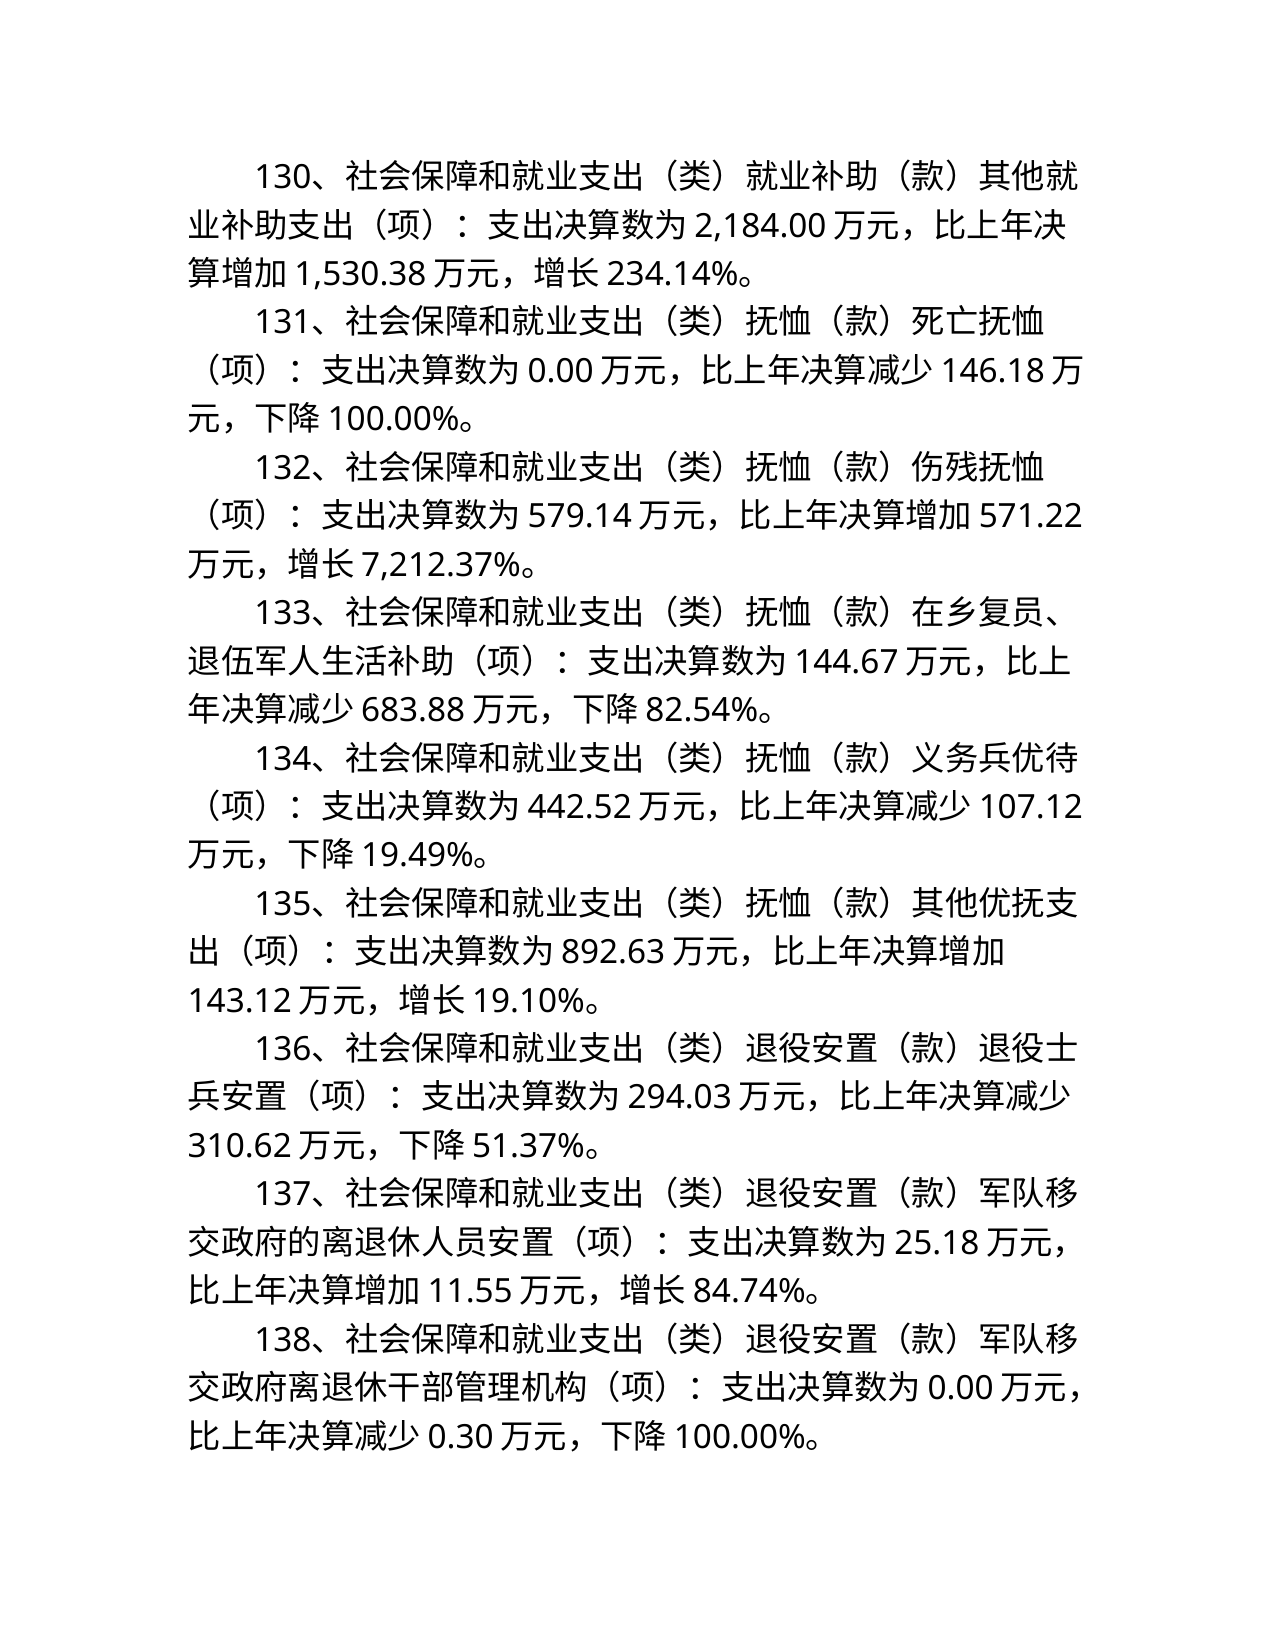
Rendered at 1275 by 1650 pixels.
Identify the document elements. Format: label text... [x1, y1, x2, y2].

text 131、社会保障和就业支出（类）抚恤（款）死亡抚恤（项）：支出决算数为0.00万元，比上年决算减少146.18万元，下降100.00%。 [187, 295, 1087, 441]
text 134、社会保障和就业支出（类）抚恤（款）义务兵优待（项）：支出决算数为442.52万元，比上年决算减少107.12万元，下降19.49%。 [187, 731, 1087, 877]
text 136、社会保障和就业支出（类）退役安置（款）退役士兵安置（项）：支出决算数为294.03万元，比上年决算减少310.62万元，下降51.37%。 [187, 1022, 1087, 1167]
text 133、社会保障和就业支出（类）抚恤（款）在乡复员、退伍军人生活补助（项）：支出决算数为144.67万元，比上年决算减少683.88万元，下降82.54%。 [187, 586, 1087, 731]
text 138、社会保障和就业支出（类）退役安置（款）军队移交政府离退休干部管理机构（项）：支出决算数为0.00万元，比上年决算减少0.30万元，下降100.00%。 [187, 1312, 1087, 1458]
text 135、社会保障和就业支出（类）抚恤（款）其他优抚支出（项）：支出决算数为892.63万元，比上年决算增加143.12万元，增长19.10%。 [187, 877, 1087, 1022]
text 137、社会保障和就业支出（类）退役安置（款）军队移交政府的离退休人员安置（项）：支出决算数为25.18万元，比上年决算增加11.55万元，增长84.74%。 [187, 1167, 1087, 1312]
text 130、社会保障和就业支出（类）就业补助（款）其他就业补助支出（项）：支出决算数为2,184.00万元，比上年决算增加1,530.38万元，增长234.14%。 [187, 150, 1087, 295]
text 132、社会保障和就业支出（类）抚恤（款）伤残抚恤（项）：支出决算数为579.14万元，比上年决算增加571.22万元，增长7,212.37%。 [187, 441, 1087, 586]
